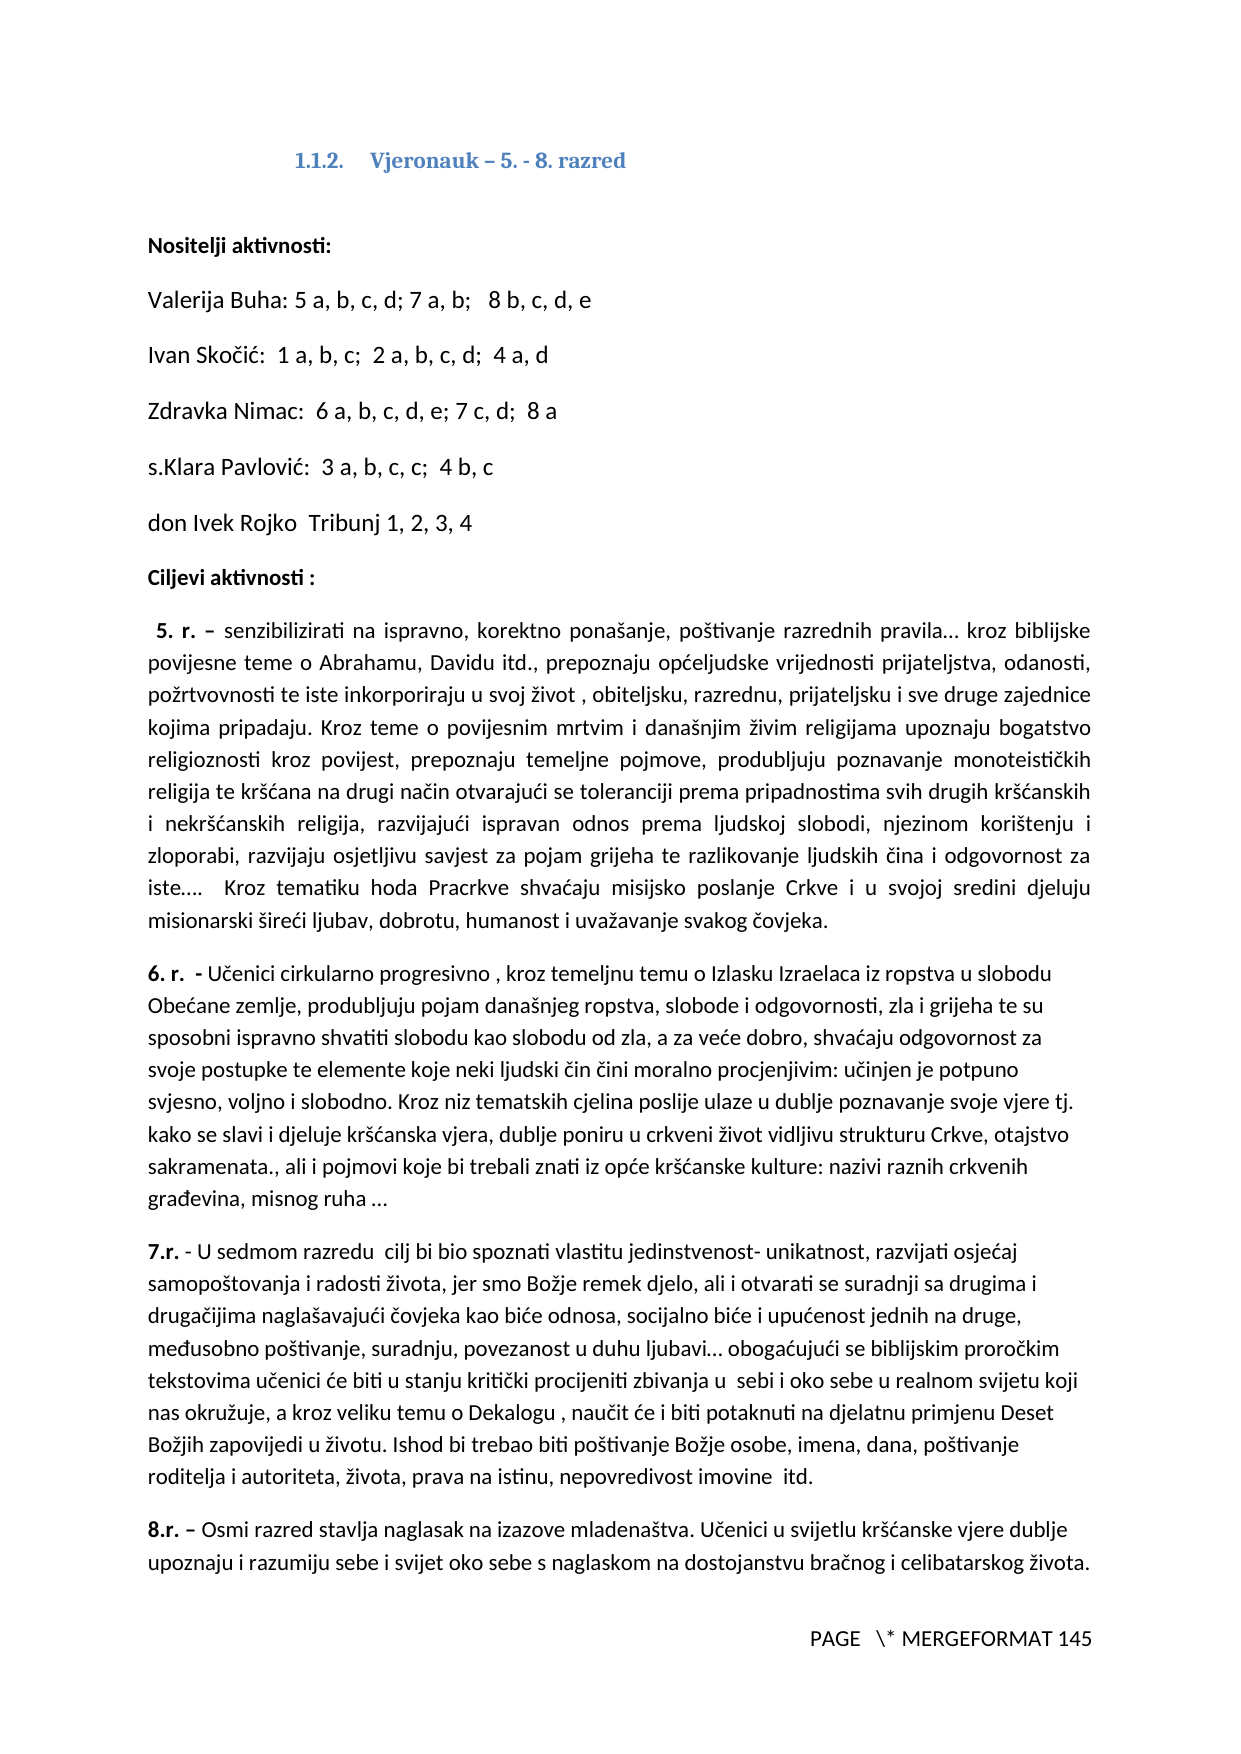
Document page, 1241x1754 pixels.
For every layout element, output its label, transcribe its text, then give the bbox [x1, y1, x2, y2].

subtitle Vjeronauk – 5. - 8. razred [295, 148, 1093, 174]
text don Ivek Rojko Tribunj 1, 2, 3, 4 [148, 507, 1093, 538]
text 7.r. - U sedmom razredu cilj bi bio spoznati vlastitu jedinstvenost- unikatnost, razvijati osjećaj samopoštovanja i radosti života, jer smo Božje remek djelo, ali i otvarati se suradnji sa drugima i drugačijima naglašavajući čovjeka kao biće odnosa, socijalno biće i upućenost jednih na druge, međusobno poštivanje, suradnju, povezanost u duhu ljubavi… obogaćujući se biblijskim proročkim tekstovima učenici će biti u stanju kritički procijeniti zbivanja u sebi i oko sebe u realnom svijetu koji nas okružuje, a kroz veliku temu o Dekalogu , naučit će i biti potaknuti na djelatnu primjenu Deset Božjih zapovijedi u životu. Ishod bi trebao biti poštivanje Božje osobe, imena, dana, poštivanje roditelja i autoriteta, života, prava na istinu, nepovredivost imovine itd. [148, 1237, 1093, 1490]
text Valerija Buha: 5 a, b, c, d; 7 a, b; 8 b, c, d, e [148, 284, 1093, 314]
text 6. r. - Učenici cirkularno progresivno , kroz temeljnu temu o Izlasku Izraelaca iz ropstva u slobodu Obećane zemlje, produbljuju pojam današnjeg ropstva, slobode i odgovornosti, zla i grijeha te su sposobni ispravno shvatiti slobodu kao slobodu od zla, a za veće dobro, shvaćaju odgovornost za svoje postupke te elemente koje neki ljudski čin čini moralno procjenjivim: učinjen je potpuno svjesno, voljno i slobodno. Kroz niz tematskih cjelina poslije ulaze u dublje poznavanje svoje vjere tj. kako se slavi i djeluje kršćanska vjera, dublje poniru u crkveni život vidljivu strukturu Crkve, otajstvo sakramenata., ali i pojmovi koje bi trebali znati iz opće kršćanske kulture: nazivi raznih crkvenih građevina, misnog ruha … [148, 959, 1093, 1212]
text Ivan Skočić: 1 a, b, c; 2 a, b, c, d; 4 a, d [148, 340, 1093, 370]
text Nositelji aktivnosti: [148, 231, 1093, 259]
text 5. r. – senzibilizirati na ispravno, korektno ponašanje, poštivanje razrednih pravila… kroz biblijske povijesne teme o Abrahamu, Davidu itd., prepoznaju općeljudske vrijednosti prijateljstva, odanosti, požrtvovnosti te iste inkorporiraju u svoj život , obiteljsku, razrednu, prijateljsku i sve druge zajednice kojima pripadaju. Kroz teme o povijesnim mrtvim i današnjim živim religijama upoznaju bogatstvo religioznosti kroz povijest, prepoznaju temeljne pojmove, produbljuju poznavanje monoteističkih religija te kršćana na drugi način otvarajući se toleranciji prema pripadnostima svih drugih kršćanskih i nekršćanskih religija, razvijajući ispravan odnos prema ljudskoj slobodi, njezinom korištenju i zloporabi, razvijaju osjetljivu savjest za pojam grijeha te razlikovanje ljudskih čina i odgovornost za iste…. Kroz tematiku hoda Pracrkve shvaćaju misijsko poslanje Crkve i u svojoj sredini djeluju misionarski šireći ljubav, dobrotu, humanost i uvažavanje svakog čovjeka. [148, 616, 1093, 934]
text s.Klara Pavlović: 3 a, b, c, c; 4 b, c [148, 451, 1093, 482]
text Zdravka Nimac: 6 a, b, c, d, e; 7 c, d; 8 a [148, 396, 1093, 426]
text Ciljevi aktivnosti : [148, 563, 1093, 591]
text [148, 1515, 1093, 1576]
